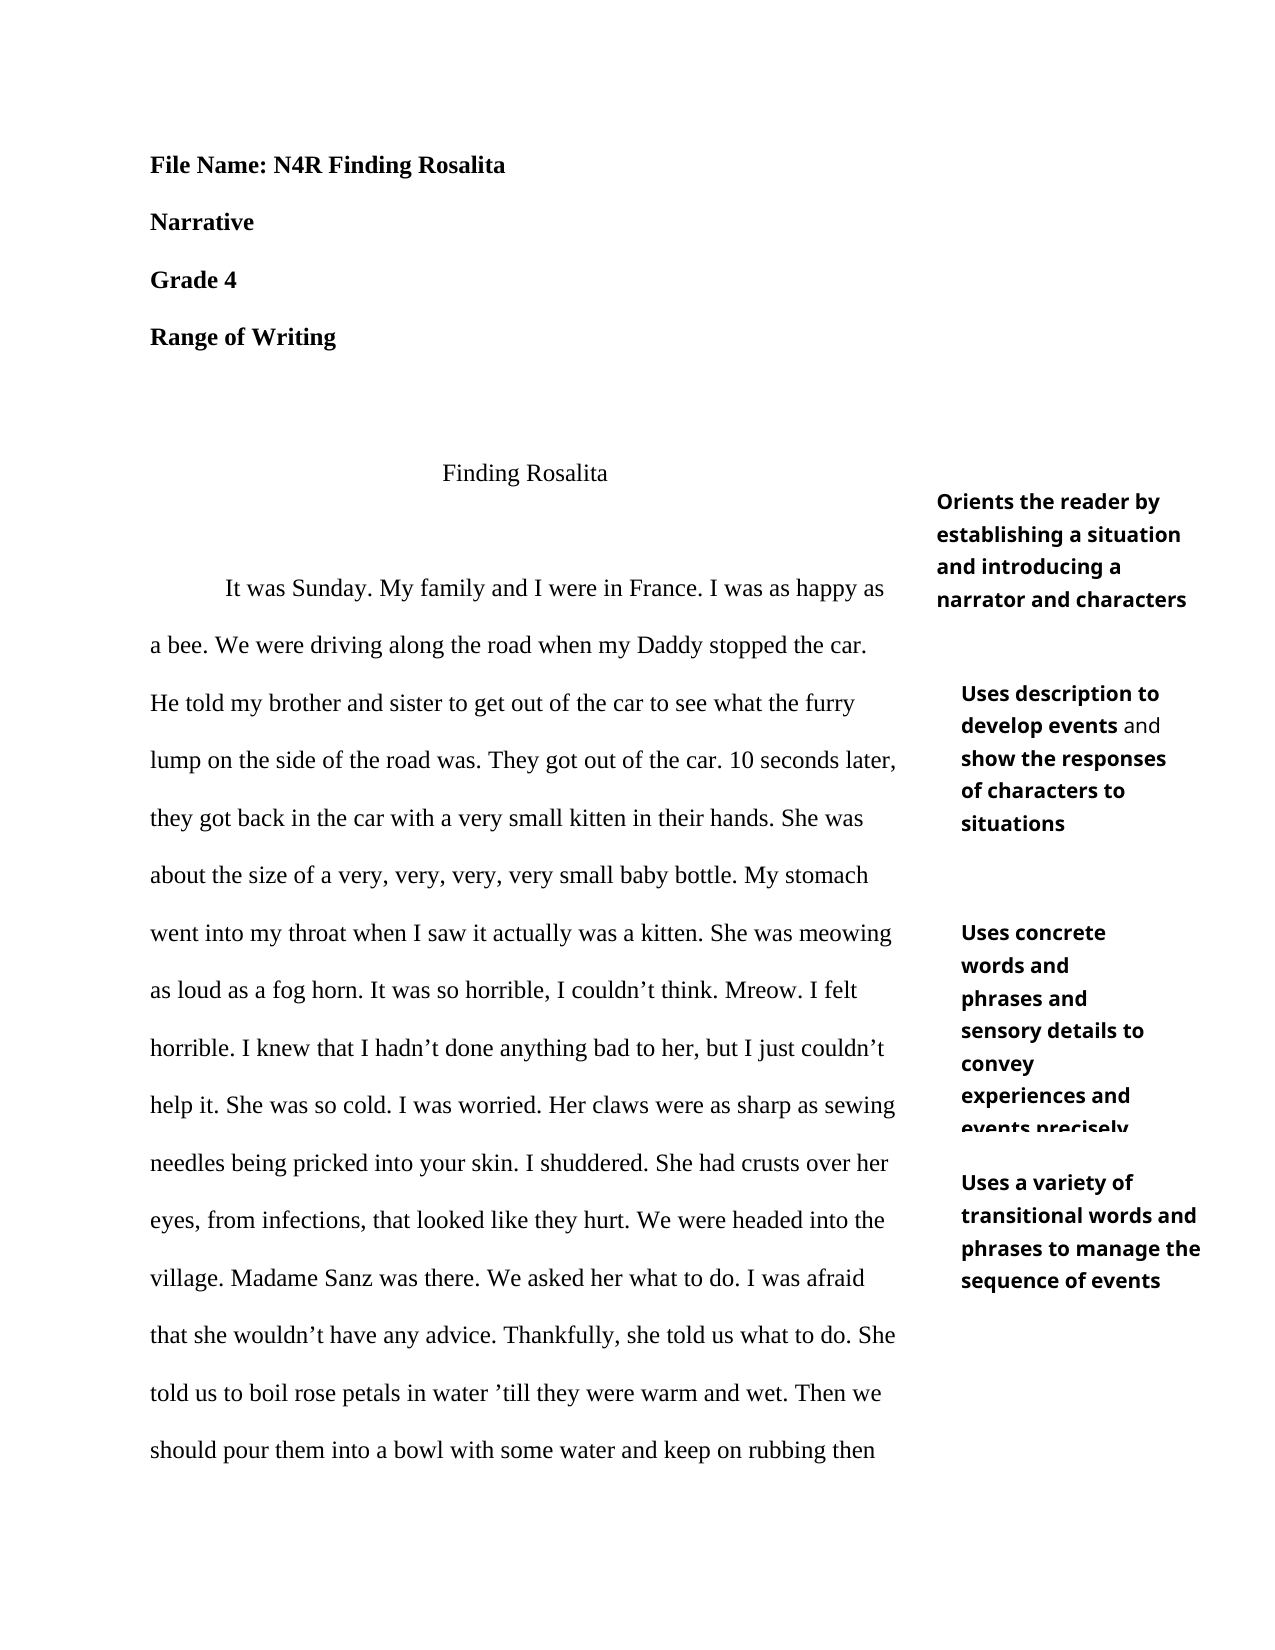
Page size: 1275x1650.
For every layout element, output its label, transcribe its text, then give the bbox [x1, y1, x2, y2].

text Range of Writing [150, 322, 1125, 351]
text Narrative [150, 207, 1125, 236]
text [150, 573, 900, 1464]
text Grade 4 [150, 265, 1125, 294]
text Finding Rosalita [150, 458, 900, 487]
text File Name: N4R Finding Rosalita [150, 150, 1125, 179]
